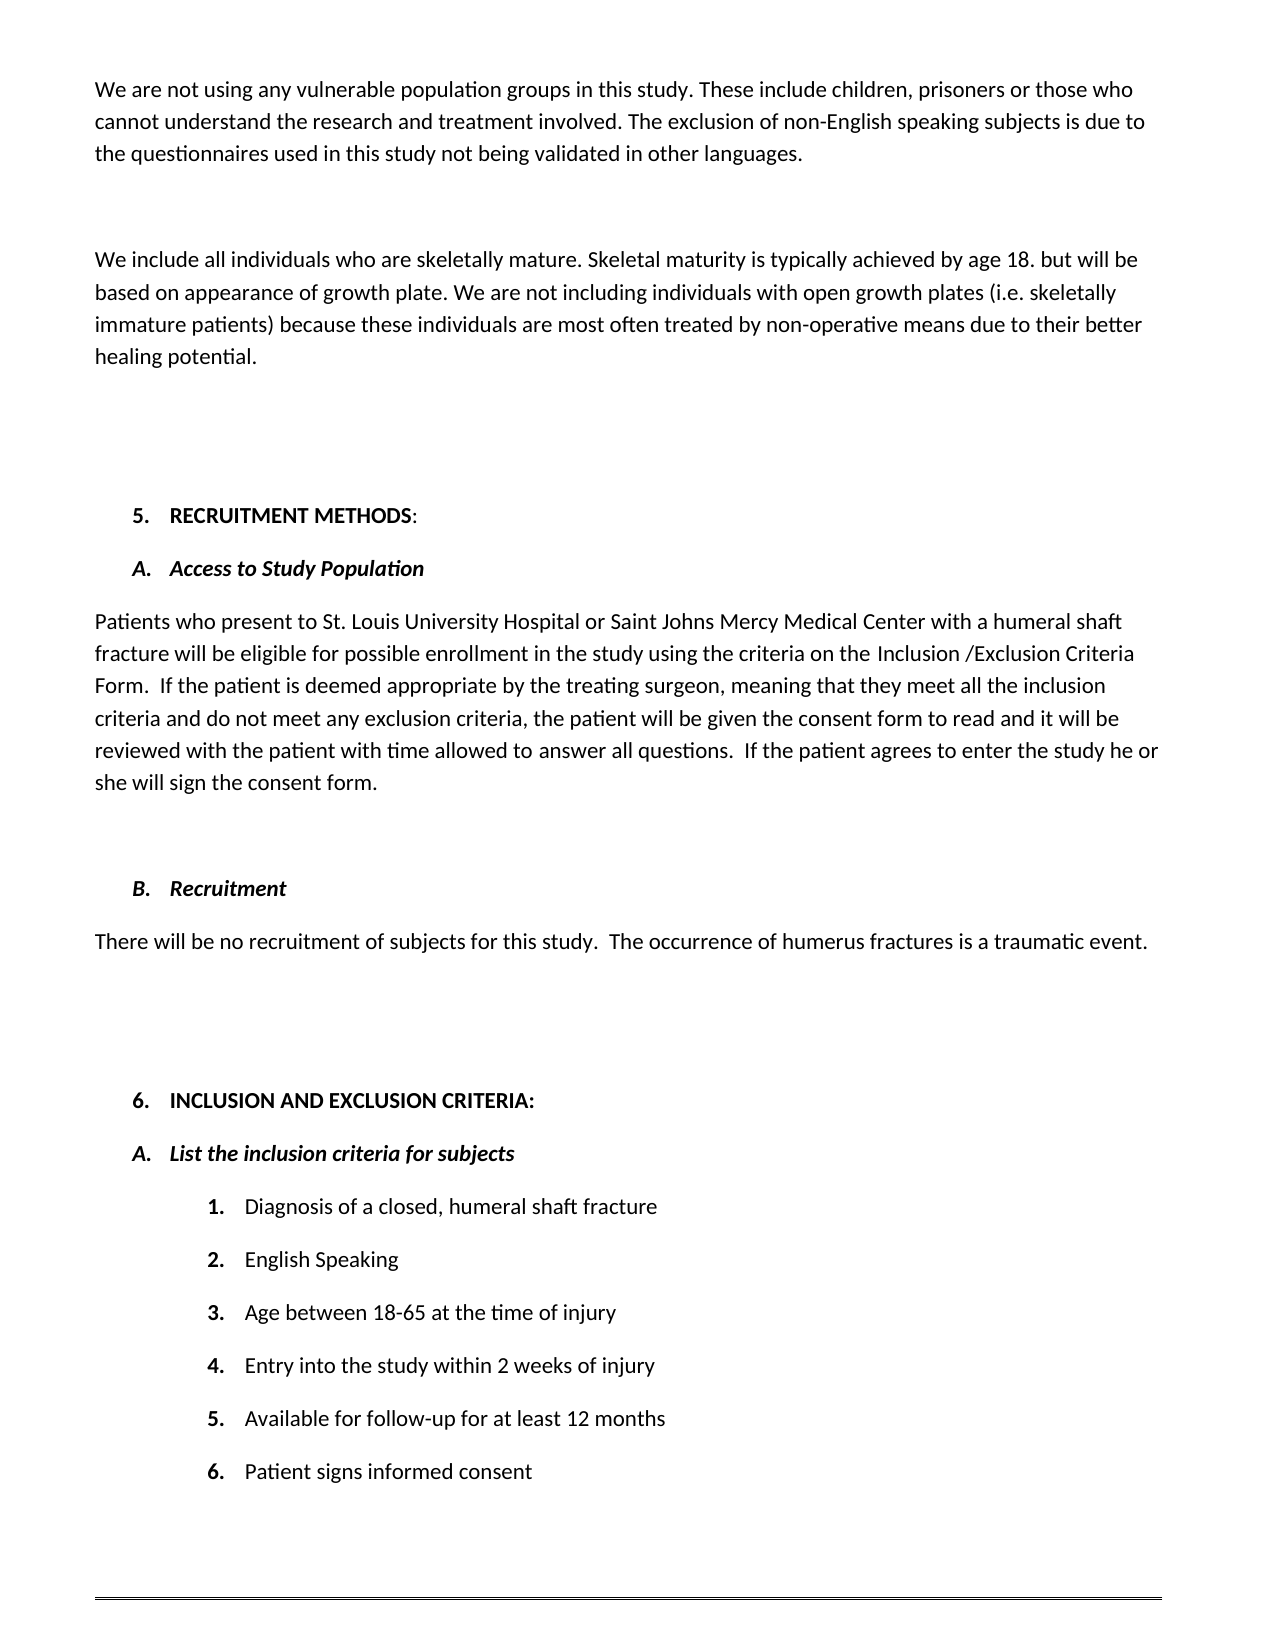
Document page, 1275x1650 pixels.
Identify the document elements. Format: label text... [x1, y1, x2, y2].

list Recruitment [132, 874, 1162, 902]
list Entry into the study within 2 weeks of injury [207, 1351, 1162, 1379]
text We are not using any vulnerable population groups in this study. These include children, prisoners or those who cannot understand the research and treatment involved. The exclusion of non-English speaking subjects is due to the questionnaires used in this study not being validated in other languages. [94, 75, 1162, 167]
list Available for follow-up for at least 12 months [207, 1404, 1162, 1432]
list INCLUSION AND EXCLUSION CRITERIA: [132, 1086, 1162, 1114]
list Diagnosis of a closed, humeral shaft fracture [207, 1192, 1162, 1220]
text Patients who present to St. Louis University Hospital or Saint Johns Mercy Medical Center with a humeral shaft fracture will be eligible for possible enrollment in the study using the criteria on the Inclusion /Exclusion Criteria Form. If the patient is deemed appropriate by the treating surgeon, meaning that they meet all the inclusion criteria and do not meet any exclusion criteria, the patient will be given the consent form to read and it will be reviewed with the patient with time allowed to answer all questions. If the patient agrees to enter the study he or she will sign the consent form. [94, 607, 1162, 796]
list List the inclusion criteria for subjects [132, 1139, 1162, 1167]
text There will be no recruitment of subjects for this study. The occurrence of humerus fractures is a traumatic event. [94, 927, 1162, 955]
list Age between 18-65 at the time of injury [207, 1298, 1162, 1326]
list Access to Study Population [132, 554, 1162, 582]
list Patient signs informed consent [207, 1457, 1162, 1485]
text We include all individuals who are skeletally mature. Skeletal maturity is typically achieved by age 18. but will be based on appearance of growth plate. We are not including individuals with open growth plates (i.e. skeletally immature patients) because these individuals are most often treated by non-operative means due to their better healing potential. [94, 245, 1162, 370]
list RECRUITMENT METHODS: [132, 501, 1162, 529]
list English Speaking [207, 1245, 1162, 1273]
